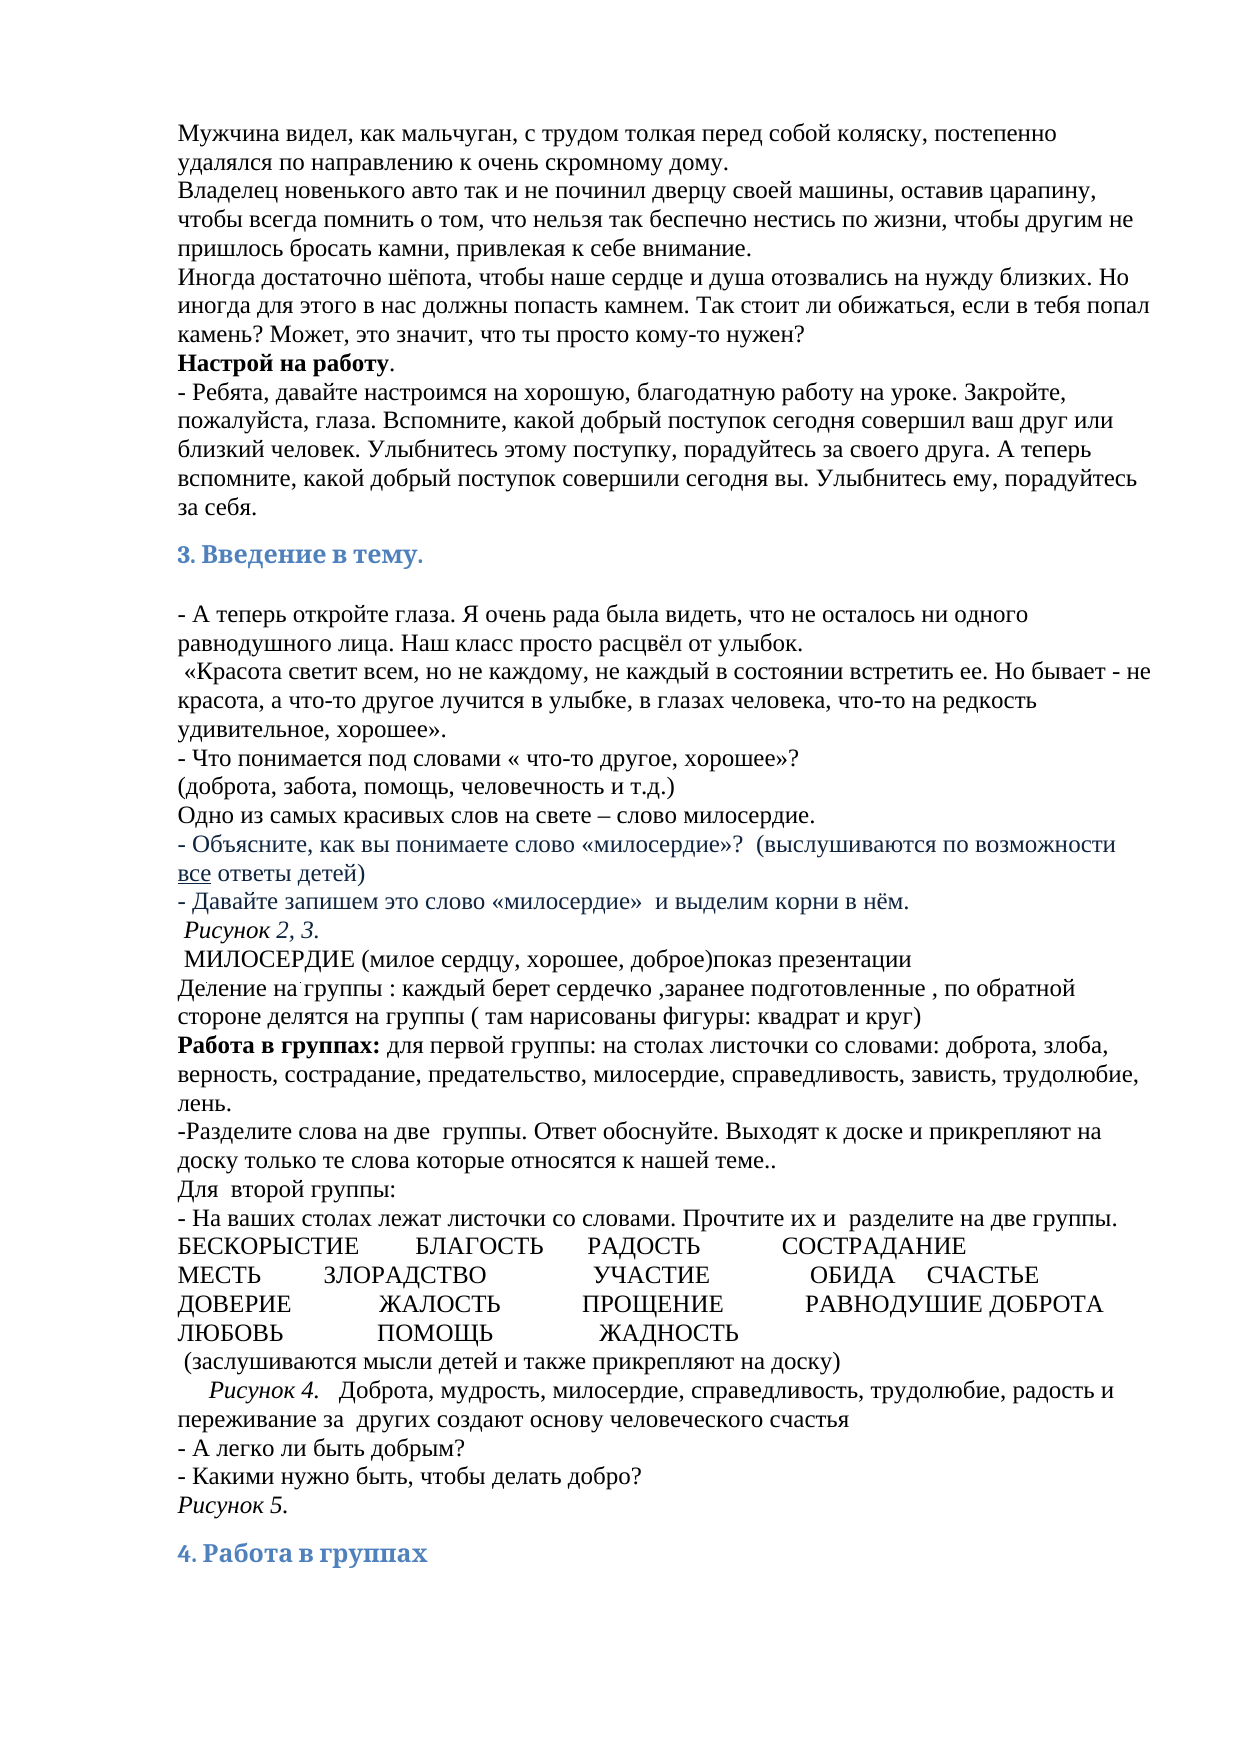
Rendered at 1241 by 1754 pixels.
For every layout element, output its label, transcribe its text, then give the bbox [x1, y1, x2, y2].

text - Какими нужно быть, чтобы делать добро? [177, 1461, 1152, 1490]
text - На ваших столах лежат листочки со словами. Прочтите их и разделите на две группы. [177, 1203, 1152, 1231]
text Работа в группах: для первой группы: на столах листочки со словами: доброта, злоба, верность, сострадание, предательство, милосердие, справедливость, зависть, трудолюбие, лень. [177, 1030, 1152, 1116]
text Владелец новенького авто так и не починил дверцу своей машины, оставив царапину, чтобы всегда помнить о том, что нельзя так беспечно нестись по жизни, чтобы другим не пришлось бросать камни, привлекая к себе внимание. [177, 176, 1152, 262]
text «Красота светит всем, но не каждому, не каждый в состоянии встретить ее. Но бывает - не красота, а что-то другое лучится в улыбке, в глазах человека, что-то на редкость удивительное, хорошее». [177, 656, 1152, 743]
text Для второй группы: [177, 1174, 1152, 1203]
text - Ребята, давайте настроимся на хорошую, благодатную работу на уроке. Закройте, пожалуйста, глаза. Вспомните, какой добрый поступок сегодня совершил ваш друг или близкий человек. Улыбнитесь этому поступку, порадуйтесь за своего друга. А теперь вспомните, какой добрый поступок совершили сегодня вы. Улыбнитесь ему, порадуйтесь за себя. [177, 377, 1152, 521]
text МЕСТЬ ЗЛОРАДСТВО УЧАСТИЕ ОБИДА СЧАСТЬЕ ДОВЕРИЕ ЖАЛОСТЬ ПРОЩЕНИЕ РАВНОДУШИЕ ДОБРОТА ЛЮБОВЬ ПОМОЩЬ ЖАДНОСТЬ [177, 1260, 1152, 1346]
text Рисунок 4. Доброта, мудрость, милосердие, справедливость, трудолюбие, радость и переживание за других создают основу человеческого счастья [177, 1375, 1152, 1433]
text (заслушиваются мысли детей и также прикрепляют на доску) [177, 1346, 1152, 1375]
subtitle 4. Работа в группах [177, 1540, 1152, 1568]
text Рисунок 2, 3. [177, 915, 1152, 944]
text БЕСКОРЫСТИЕ БЛАГОСТЬ РАДОСТЬ СОСТРАДАНИЕ [177, 1231, 1152, 1260]
text Иногда достаточно шёпота, чтобы наше сердце и душа отозвались на нужду близких. Но иногда для этого в нас должны попасть камнем. Так стоит ли обижаться, если в тебя попал камень? Может, это значит, что ты просто кому-то нужен? [177, 262, 1152, 348]
text -Разделите слова на две группы. Ответ обоснуйте. Выходят к доске и прикрепляют на доску только те слова которые относятся к нашей теме.. [177, 1116, 1152, 1174]
text Рисунок 5. [177, 1490, 1152, 1519]
subtitle 3. Введение в тему. [177, 541, 1152, 570]
text (доброта, забота, помощь, человечность и т.д.) [177, 771, 1152, 800]
text - А теперь откройте глаза. Я очень рада была видеть, что не осталось ни одного равнодушного лица. Наш класс просто расцвёл от улыбок. [177, 599, 1152, 656]
text Мужчина видел, как мальчуган, с трудом толкая перед собой коляску, постепенно удалялся по направлению к очень скромному дому. [177, 118, 1152, 176]
text - А легко ли быть добрым? [177, 1433, 1152, 1461]
text Деление на группы : каждый берет сердечко ,заранее подготовленные , по обратной стороне делятся на группы ( там нарисованы фигуры: квадрат и круг) [177, 973, 1152, 1030]
text - Давайте запишем это слово «милосердие» и выделим корни в нём. [177, 886, 1152, 915]
text Настрой на работу. [177, 348, 1152, 377]
text Одно из самых красивых слов на свете – слово милосердие. [177, 800, 1152, 829]
text МИЛОСЕРДИЕ (милое сердцу, хорошее, доброе)показ презентации [177, 944, 1152, 973]
text - Что понимается под словами « что-то другое, хорошее»? [177, 743, 1152, 771]
text - Объясните, как вы понимаете слово «милосердие»? (выслушиваются по возможности все ответы детей) [177, 829, 1152, 886]
